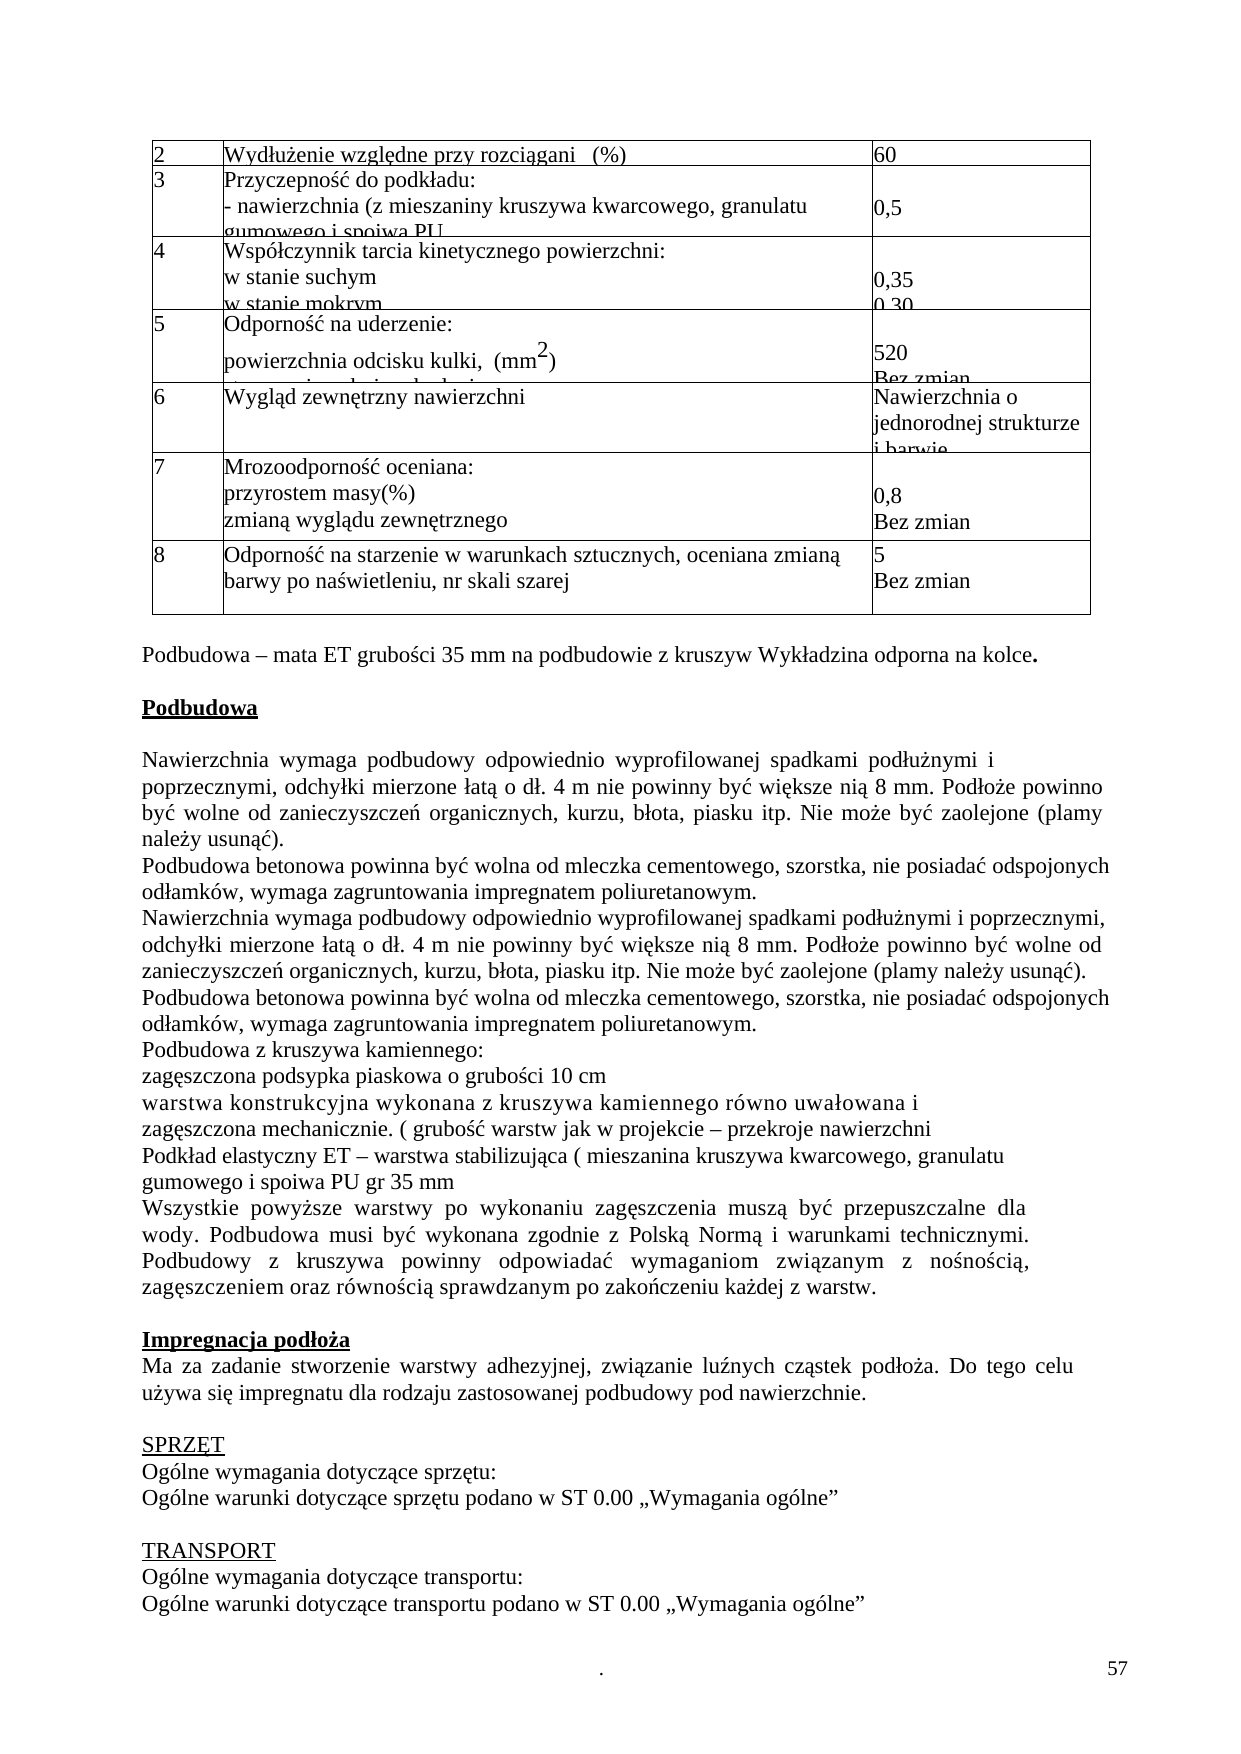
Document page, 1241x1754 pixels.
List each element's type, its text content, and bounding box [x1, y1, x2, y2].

table_cell 8 [153, 541, 223, 613]
list warstwa konstrukcyjna wykonana z kruszywa kamiennego równo uwałowana i [142, 1089, 1134, 1115]
table_cell 520 Bez zmian [873, 310, 1090, 382]
list gumowego i spoiwa PU gr 35 mm [142, 1168, 1134, 1194]
list wody. Podbudowa musi być wykonana zgodnie z Polską Normą i warunkami technicznymi. [142, 1221, 1134, 1247]
list Ogólne warunki dotyczące transportu podano w ST 0.00 „Wymagania ogólne” [142, 1590, 1134, 1616]
table_cell 4 [153, 237, 223, 309]
list SPRZĘT [142, 1432, 1134, 1458]
list Podbudowa – mata ET grubości 35 mm na podbudowie z kruszyw Wykładzina odporna na kolce. [142, 641, 1134, 667]
table_cell 7 [153, 453, 223, 540]
table_cell Wygląd zewnętrzny nawierzchni [224, 383, 872, 452]
table_cell 0,8 Bez zmian [873, 453, 1090, 540]
list Nawierzchnia wymaga podbudowy odpowiednio wyprofilowanej spadkami podłużnymi i poprzecznymi, odchyłki mierzone łatą o dł. 4 m nie powinny być większe nią 8 mm. Podłoże powinno być wolne od zanieczyszczeń organicznych, kurzu, błota, piasku itp. Nie może być zaolejone (plamy należy usunąć). [142, 746, 1134, 852]
table_cell 0,5 [873, 166, 1090, 236]
table_cell 0,35 0,30 [873, 237, 1090, 309]
list Ma za zadanie stworzenie warstwy adhezyjnej, związanie luźnych cząstek podłoża. Do tego celu używa się impregnatu dla rodzaju zastosowanej podbudowy pod nawierzchnie. [142, 1352, 1134, 1405]
table_cell Odporność na uderzenie: powierzchnia odcisku kulki, (mm2) stan powierzchni po badaniu [224, 310, 872, 382]
list Podbudowa betonowa powinna być wolna od mleczka cementowego, szorstka, nie posiadać odspojonych odłamków, wymaga zagruntowania impregnatem poliuretanowym. [142, 852, 1134, 904]
list zagęszczeniem oraz równością sprawdzanym po zakończeniu każdej z warstw. [142, 1273, 1134, 1300]
list Impregnacja podłoża [142, 1326, 1134, 1352]
list Podbudowy z kruszywa powinny odpowiadać wymaganiom związanym z nośnością, [142, 1247, 1134, 1273]
list Ogólne wymagania dotyczące sprzętu: [142, 1458, 1134, 1484]
table_cell Mrozoodporność oceniana: przyrostem masy(%) zmianą wyglądu zewnętrznego [224, 453, 872, 540]
table_cell 5 Bez zmian [873, 541, 1090, 613]
table_cell Nawierzchnia o jednorodnej strukturze i barwie [873, 383, 1090, 452]
list zagęszczona podsypka piaskowa o grubości 10 cm [142, 1063, 1134, 1089]
table_cell Współczynnik tarcia kinetycznego powierzchni: w stanie suchym w stanie mokrym [224, 237, 872, 309]
list Wszystkie powyższe warstwy po wykonaniu zagęszczenia muszą być przepuszczalne dla [142, 1194, 1134, 1221]
table_cell 60 [873, 141, 1090, 164]
list TRANSPORT [142, 1537, 1134, 1563]
list zagęszczona mechanicznie. ( grubość warstw jak w projekcie – przekroje nawierzchni [142, 1115, 1134, 1142]
list Podbudowa [142, 694, 1134, 720]
table_cell 2 [153, 141, 223, 164]
table_cell 3 [153, 166, 223, 236]
table_cell Przyczepność do podkładu: - nawierzchnia (z mieszaniny kruszywa kwarcowego, granulatu gumowego i spoiwa PU [224, 166, 872, 236]
table_cell 5 [153, 310, 223, 382]
table_cell Wydłużenie względne przy rozciągani (%) [224, 141, 872, 164]
list Podbudowa z kruszywa kamiennego: [142, 1036, 1134, 1063]
table_cell 6 [153, 383, 223, 452]
list Ogólne warunki dotyczące sprzętu podano w ST 0.00 „Wymagania ogólne” [142, 1484, 1134, 1511]
list Podkład elastyczny ET – warstwa stabilizująca ( mieszanina kruszywa kwarcowego, granulatu [142, 1142, 1134, 1168]
table_cell Odporność na starzenie w warunkach sztucznych, oceniana zmianą barwy po naświetleniu, nr skali szarej [224, 541, 872, 613]
list Nawierzchnia wymaga podbudowy odpowiednio wyprofilowanej spadkami podłużnymi i poprzecznymi, odchyłki mierzone łatą o dł. 4 m nie powinny być większe nią 8 mm. Podłoże powinno być wolne od zanieczyszczeń organicznych, kurzu, błota, piasku itp. Nie może być zaolejone (plamy należy usunąć). Podbudowa betonowa powinna być wolna od mleczka cementowego, szorstka, nie posiadać odspojonych odłamków, wymaga zagruntowania impregnatem poliuretanowym. [142, 904, 1134, 1036]
list Ogólne wymagania dotyczące transportu: [142, 1563, 1134, 1590]
